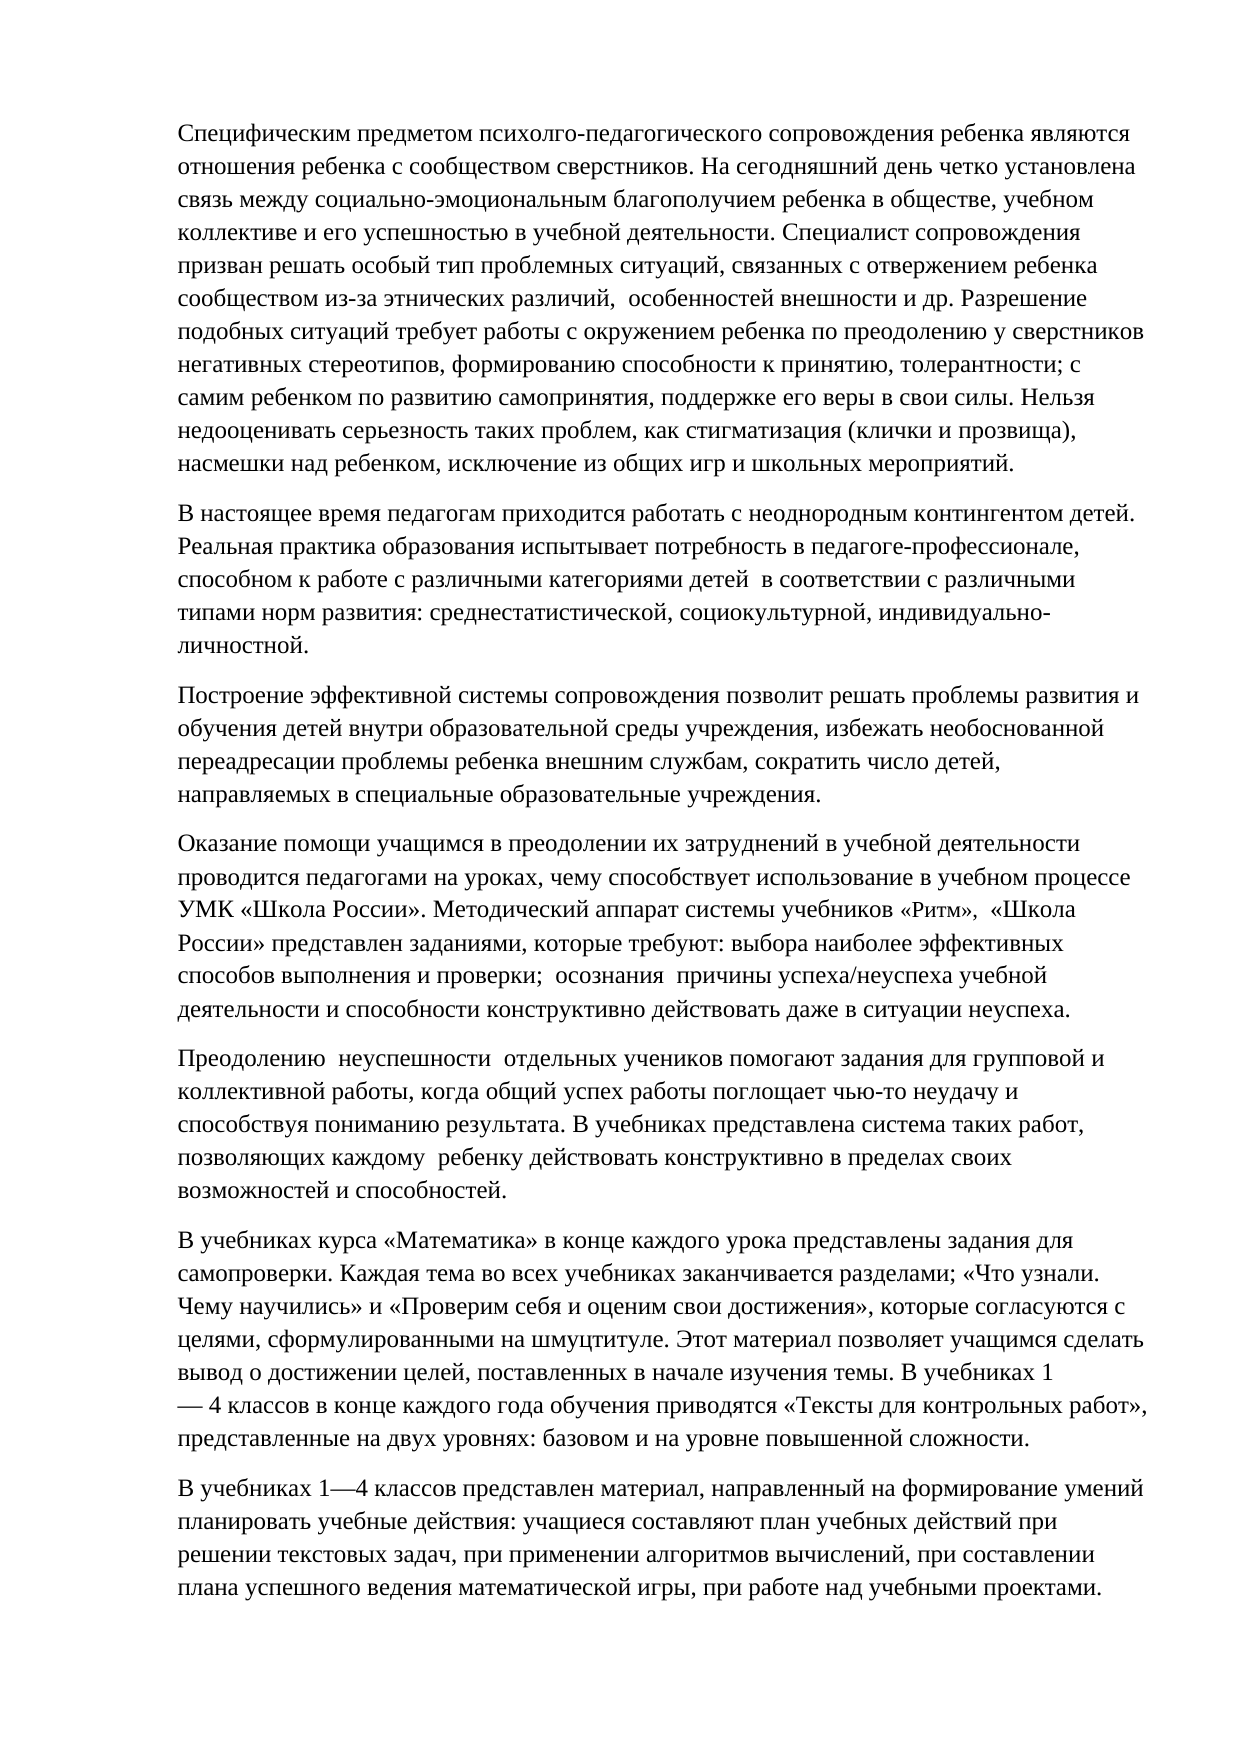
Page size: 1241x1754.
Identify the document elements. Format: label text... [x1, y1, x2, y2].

text В учебниках курса «Математика» в конце каждого урока представлены задания для самопроверки. Каждая тема во всех учебниках заканчивается разделами; «Что узнали. Чему научились» и «Проверим себя и оценим свои достижения», которые согласуются с целями, сформулированными на шмуцтитуле. Этот материал позволяет учащимся сделать вывод о достижении целей, поставленных в начале изучения темы. В учебниках 1 — 4 классов в конце каждого года обучения приводятся «Тексты для контрольных работ», представленные на двух уровнях: базовом и на уровне повышенной сложности. [177, 1225, 1152, 1452]
text В настоящее время педагогам приходится работать с неоднородным контингентом детей. Реальная практика образования испытывает потребность в педагоге-профессионале, способном к работе с различными категориями детей в соответствии с различными типами норм развития: среднестатистической, социокультурной, индивидуально-личностной. [177, 498, 1152, 659]
text Оказание помощи учащимся в преодолении их затруднений в учебной деятельности проводится педагогами на уроках, чему способствует использование в учебном процессе УМК «Школа России». Методический аппарат системы учебников «Ритм», «Школа России» представлен заданиями, которые требуют: выбора наиболее эффективных способов выполнения и проверки; осознания причины успеха/неуспеха учебной деятельности и способности конструктивно действовать даже в ситуации неуспеха. [177, 828, 1152, 1022]
text Построение эффективной системы сопровождения позволит решать проблемы развития и обучения детей внутри образовательной среды учреждения, избежать необоснованной переадресации проблемы ребенка внешним службам, сократить число детей, направляемых в специальные образовательные учреждения. [177, 680, 1152, 808]
text В учебниках 1—4 классов представлен материал, направленный на формирование умений планировать учебные действия: учащиеся составляют план учебных действий при решении текстовых задач, при применении алгоритмов вычислений, при составлении плана успешного ведения математической игры, при работе над учебными проектами. [177, 1473, 1152, 1601]
text Преодолению неуспешности отдельных учеников помогают задания для групповой и коллективной работы, когда общий успех работы поглощает чью-то неудачу и способствуя пониманию результата. В учебниках представлена система таких работ, позволяющих каждому ребенку действовать конструктивно в пределах своих возможностей и способностей. [177, 1043, 1152, 1204]
text Специфическим предметом психолго-педагогического сопровождения ребенка являются отношения ребенка с сообществом сверстников. На сегодняшний день четко установлена связь между социально-эмоциональным благополучием ребенка в обществе, учебном коллективе и его успешностью в учебной деятельности. Специалист сопровождения призван решать особый тип проблемных ситуаций, связанных с отвержением ребенка сообществом из-за этнических различий, особенностей внешности и др. Разрешение подобных ситуаций требует работы с окружением ребенка по преодолению у сверстников негативных стереотипов, формированию способности к принятию, толерантности; с самим ребенком по развитию самопринятия, поддержке его веры в свои силы. Нельзя недооценивать серьезность таких проблем, как стигматизация (клички и прозвища), насмешки над ребенком, исключение из общих игр и школьных мероприятий. [177, 118, 1152, 477]
